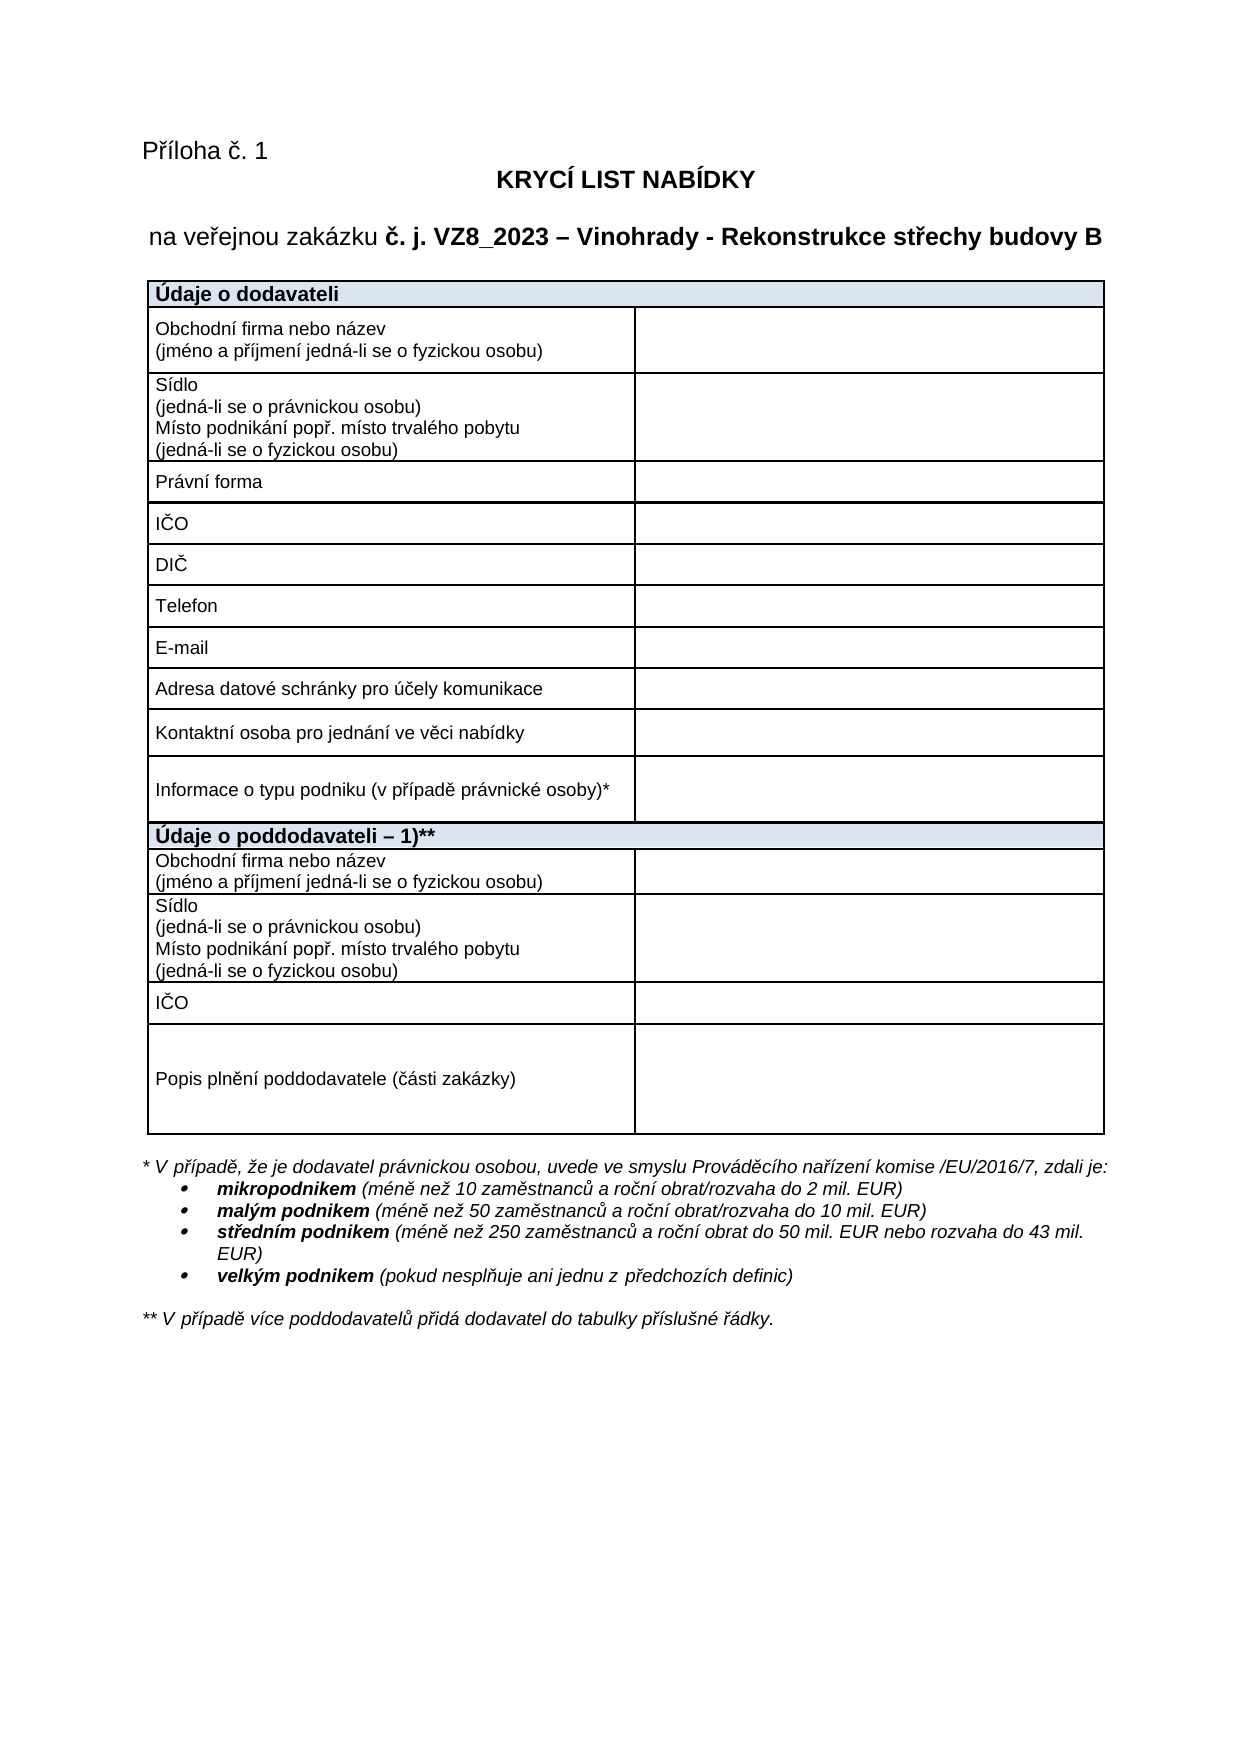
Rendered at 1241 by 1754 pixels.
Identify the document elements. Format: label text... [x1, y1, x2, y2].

table_cell [636, 374, 1103, 460]
text Příloha č. 1 [142, 136, 1110, 164]
table_cell [636, 462, 1103, 501]
table_cell [636, 710, 1103, 755]
table_cell Adresa datové schránky pro účely komunikace [149, 669, 634, 708]
table_cell [636, 1025, 1103, 1133]
table_cell [636, 628, 1103, 667]
table_cell [636, 757, 1103, 821]
list mikropodnikem (méně než 10 zaměstnanců a roční obrat/rozvaha do 2 mil. EUR) [179, 1178, 1110, 1199]
table_cell [636, 669, 1103, 708]
table_cell Údaje o poddodavateli – 1)** [149, 824, 1103, 847]
table_cell E-mail [149, 628, 634, 667]
text na veřejnou zakázku č. j. VZ8_2023 – Vinohrady - Rekonstrukce střechy budovy B [142, 222, 1110, 251]
list středním podnikem (méně než 250 zaměstnanců a roční obrat do 50 mil. EUR nebo rozvaha do 43 mil. EUR) [179, 1221, 1110, 1264]
table_cell IČO [149, 504, 634, 543]
table_cell Právní forma [149, 462, 634, 501]
table_cell Obchodní firma nebo název (jméno a příjmení jedná-li se o fyzickou osobu) [149, 850, 634, 893]
table_header Údaje o dodavateli [149, 282, 1103, 306]
table_cell [636, 308, 1103, 372]
table_cell [636, 850, 1103, 893]
text * V případě, že je dodavatel právnickou osobou, uvede ve smyslu Prováděcího nařízení komise /EU/2016/7, zdali je: [142, 1156, 1110, 1178]
table_cell [636, 895, 1103, 981]
table_cell Kontaktní osoba pro jednání ve věci nabídky [149, 710, 634, 755]
text ** V případě více poddodavatelů přidá dodavatel do tabulky příslušné řádky. [142, 1308, 1110, 1329]
table_cell Sídlo (jedná-li se o právnickou osobu) Místo podnikání popř. místo trvalého pobytu (jedná-li se o fyzickou osobu) [149, 374, 634, 460]
list velkým podnikem (pokud nesplňuje ani jednu z předchozích definic) [179, 1264, 1110, 1286]
list malým podnikem (méně než 50 zaměstnanců a roční obrat/rozvaha do 10 mil. EUR) [179, 1199, 1110, 1221]
table_cell [636, 983, 1103, 1022]
table_cell Obchodní firma nebo název (jméno a příjmení jedná-li se o fyzickou osobu) [149, 308, 634, 372]
text KRYCÍ LIST NABÍDKY [142, 164, 1110, 193]
table_cell Telefon [149, 586, 634, 626]
table_cell [636, 504, 1103, 543]
table_cell Sídlo (jedná-li se o právnickou osobu) Místo podnikání popř. místo trvalého pobytu (jedná-li se o fyzickou osobu) [149, 895, 634, 981]
table_cell Informace o typu podniku (v případě právnické osoby)* [149, 757, 634, 821]
table_cell DIČ [149, 545, 634, 584]
table_cell [636, 545, 1103, 584]
table_cell IČO [149, 983, 634, 1022]
table_cell [636, 586, 1103, 626]
table_cell Popis plnění poddodavatele (části zakázky) [149, 1025, 634, 1133]
